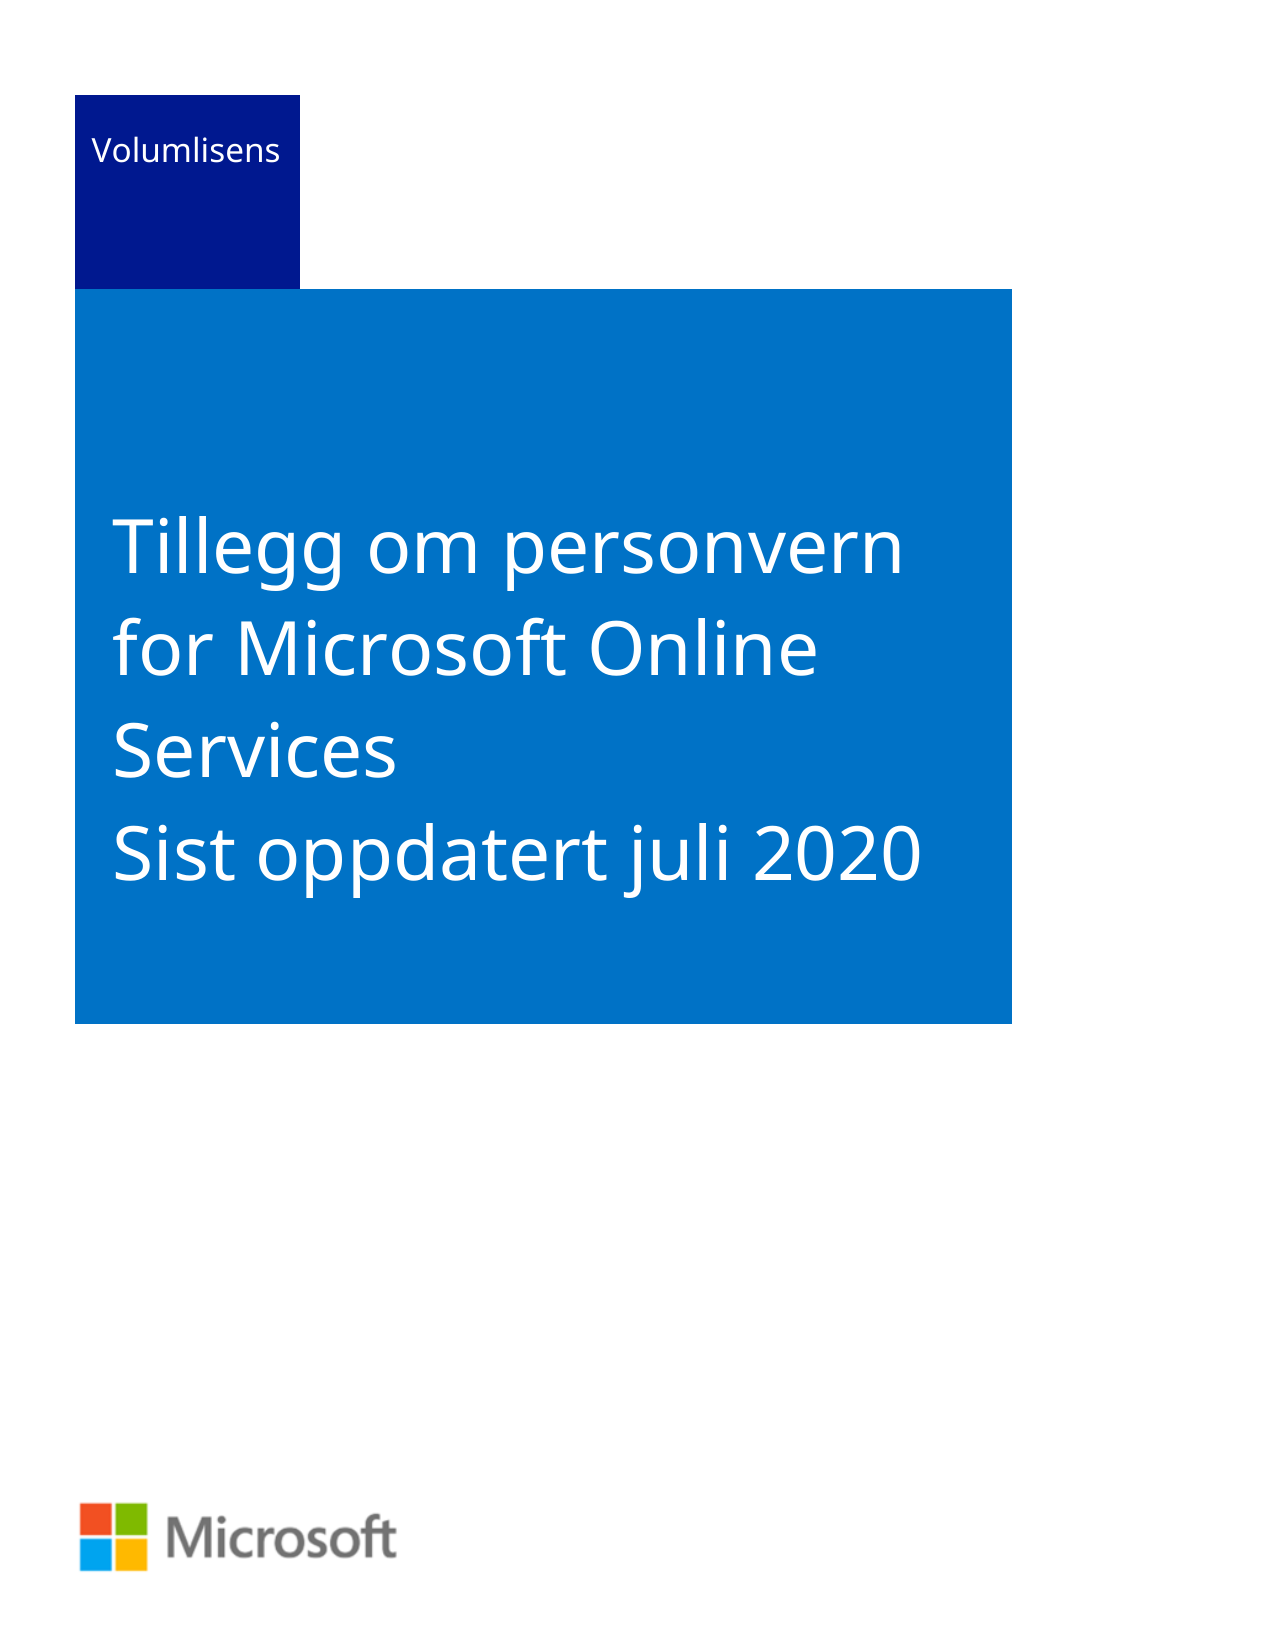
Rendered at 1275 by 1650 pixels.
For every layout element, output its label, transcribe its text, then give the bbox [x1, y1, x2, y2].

list Tillegg om personvern for Microsoft Online Services [75, 493, 1012, 800]
list Volumlisens [75, 127, 300, 172]
list Sist oppdatert juli 2020 [75, 800, 1012, 902]
picture [75, 1500, 403, 1575]
